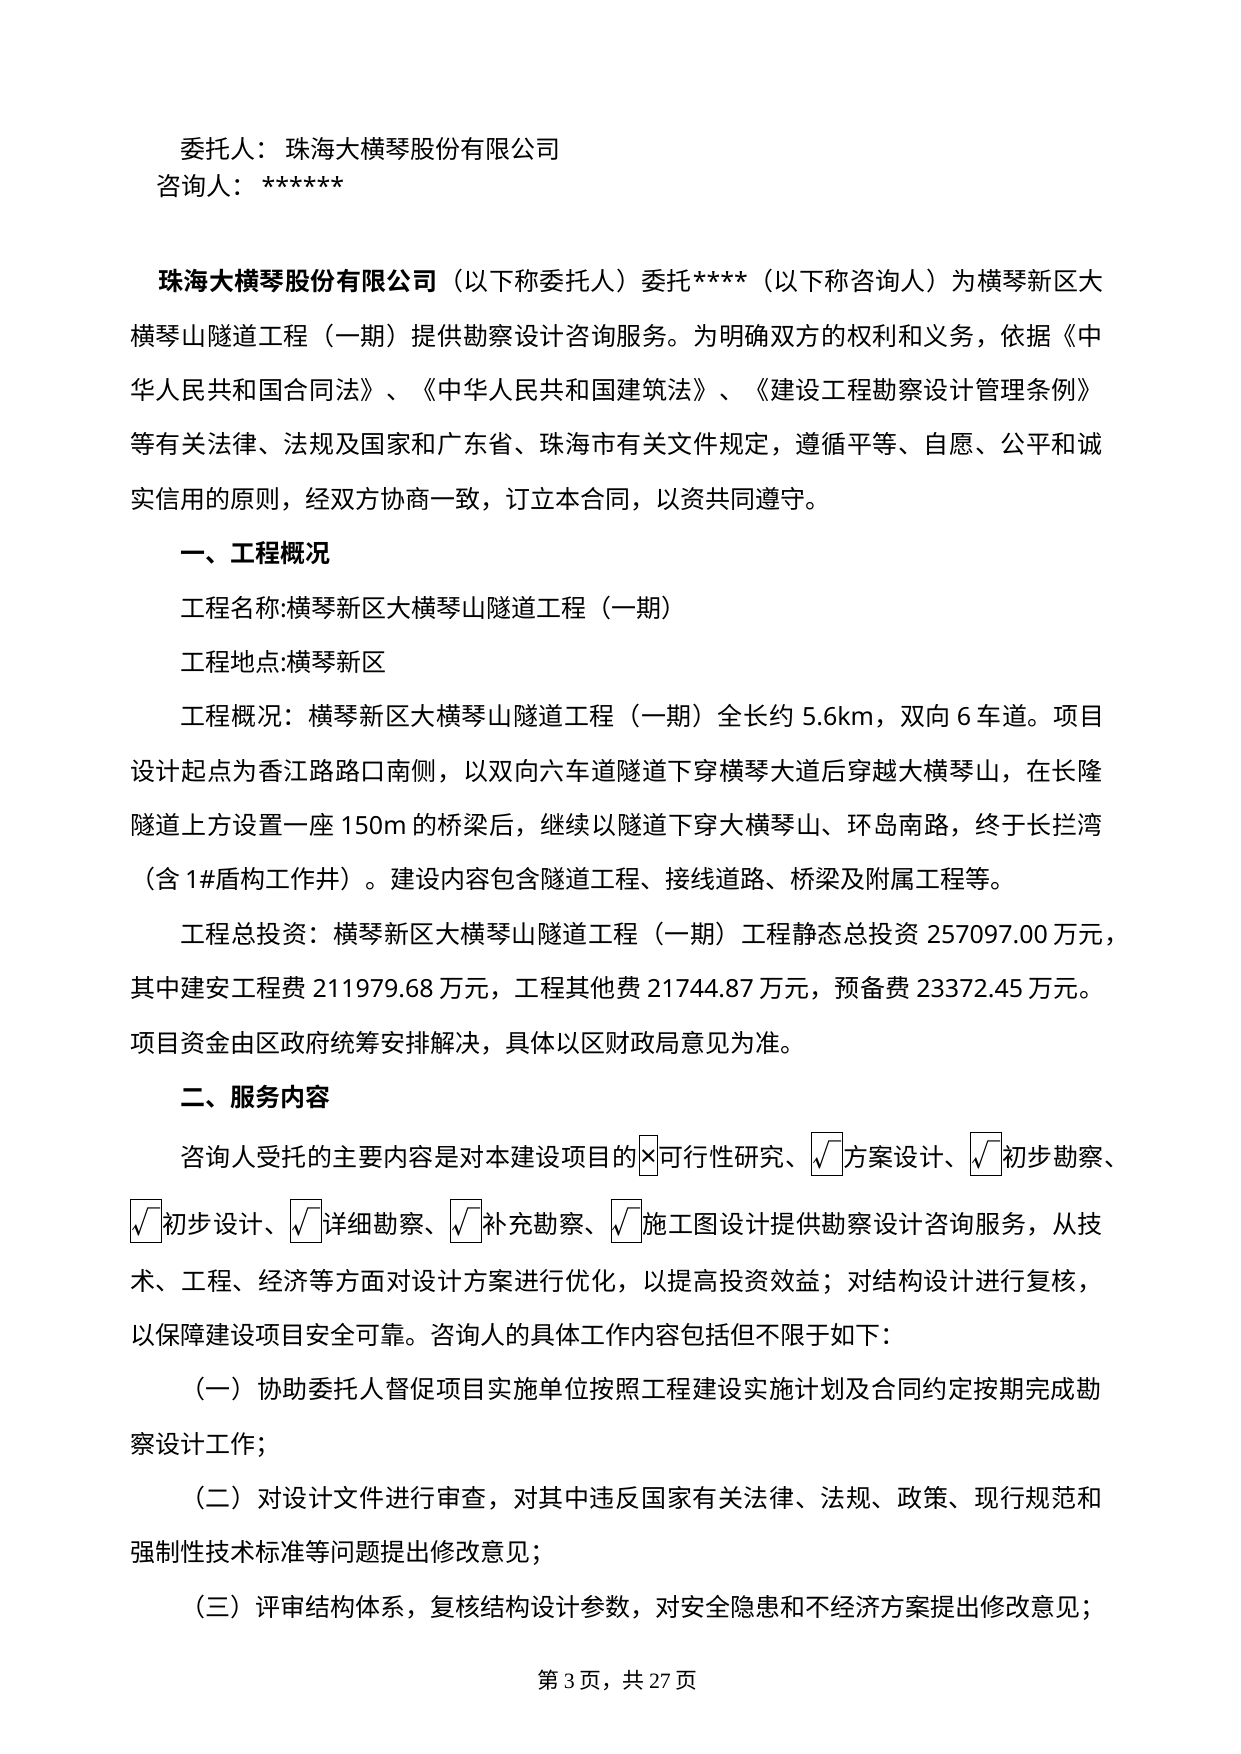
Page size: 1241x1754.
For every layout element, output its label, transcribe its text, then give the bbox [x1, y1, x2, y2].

text 珠海大横琴股份有限公司（以下称委托人）委托****（以下称咨询人）为横琴新区大横琴山隧道工程（一期）提供勘察设计咨询服务。为明确双方的权利和义务，依据《中华人民共和国合同法》、《中华人民共和国建筑法》、《建设工程勘察设计管理条例》等有关法律、法规及国家和广东省、珠海市有关文件规定，遵循平等、自愿、公平和诚实信用的原则，经双方协商一致，订立本合同，以资共同遵守。 [130, 262, 1104, 516]
text （二）对设计文件进行审查，对其中违反国家有关法律、法规、政策、现行规范和强制性技术标准等问题提出修改意见； [130, 1478, 1104, 1569]
text 咨询人： ****** [130, 166, 1104, 202]
text 委托人： 珠海大横琴股份有限公司 [130, 130, 1104, 166]
text 咨询人受托的主要内容是对本建设项目的×可行性研究、√方案设计、√初步勘察、√初步设计、√详细勘察、√补充勘察、√施工图设计提供勘察设计咨询服务，从技术、工程、经济等方面对设计方案进行优化，以提高投资效益；对结构设计进行复核，以保障建设项目安全可靠。咨询人的具体工作内容包括但不限于如下： [130, 1132, 1104, 1352]
text 工程名称:横琴新区大横琴山隧道工程（一期） [130, 588, 1104, 624]
text 二、服务内容 [130, 1077, 1104, 1114]
text 一、工程概况 [130, 534, 1104, 570]
text （三）评审结构体系，复核结构设计参数，对安全隐患和不经济方案提出修改意见； [130, 1587, 1104, 1623]
text 工程概况：横琴新区大横琴山隧道工程（一期）全长约5.6km，双向6车道。项目设计起点为香江路路口南侧，以双向六车道隧道下穿横琴大道后穿越大横琴山，在长隆隧道上方设置一座150m的桥梁后，继续以隧道下穿大横琴山、环岛南路，终于长拦湾（含1#盾构工作井）。建设内容包含隧道工程、接线道路、桥梁及附属工程等。 [130, 697, 1104, 896]
text 工程总投资：横琴新区大横琴山隧道工程（一期）工程静态总投资257097.00万元，其中建安工程费211979.68万元，工程其他费21744.87万元，预备费23372.45万元。项目资金由区政府统筹安排解决，具体以区财政局意见为准。 [130, 914, 1104, 1059]
text 工程地点:横琴新区 [130, 642, 1104, 679]
text （一）协助委托人督促项目实施单位按照工程建设实施计划及合同约定按期完成勘察设计工作； [130, 1370, 1104, 1460]
